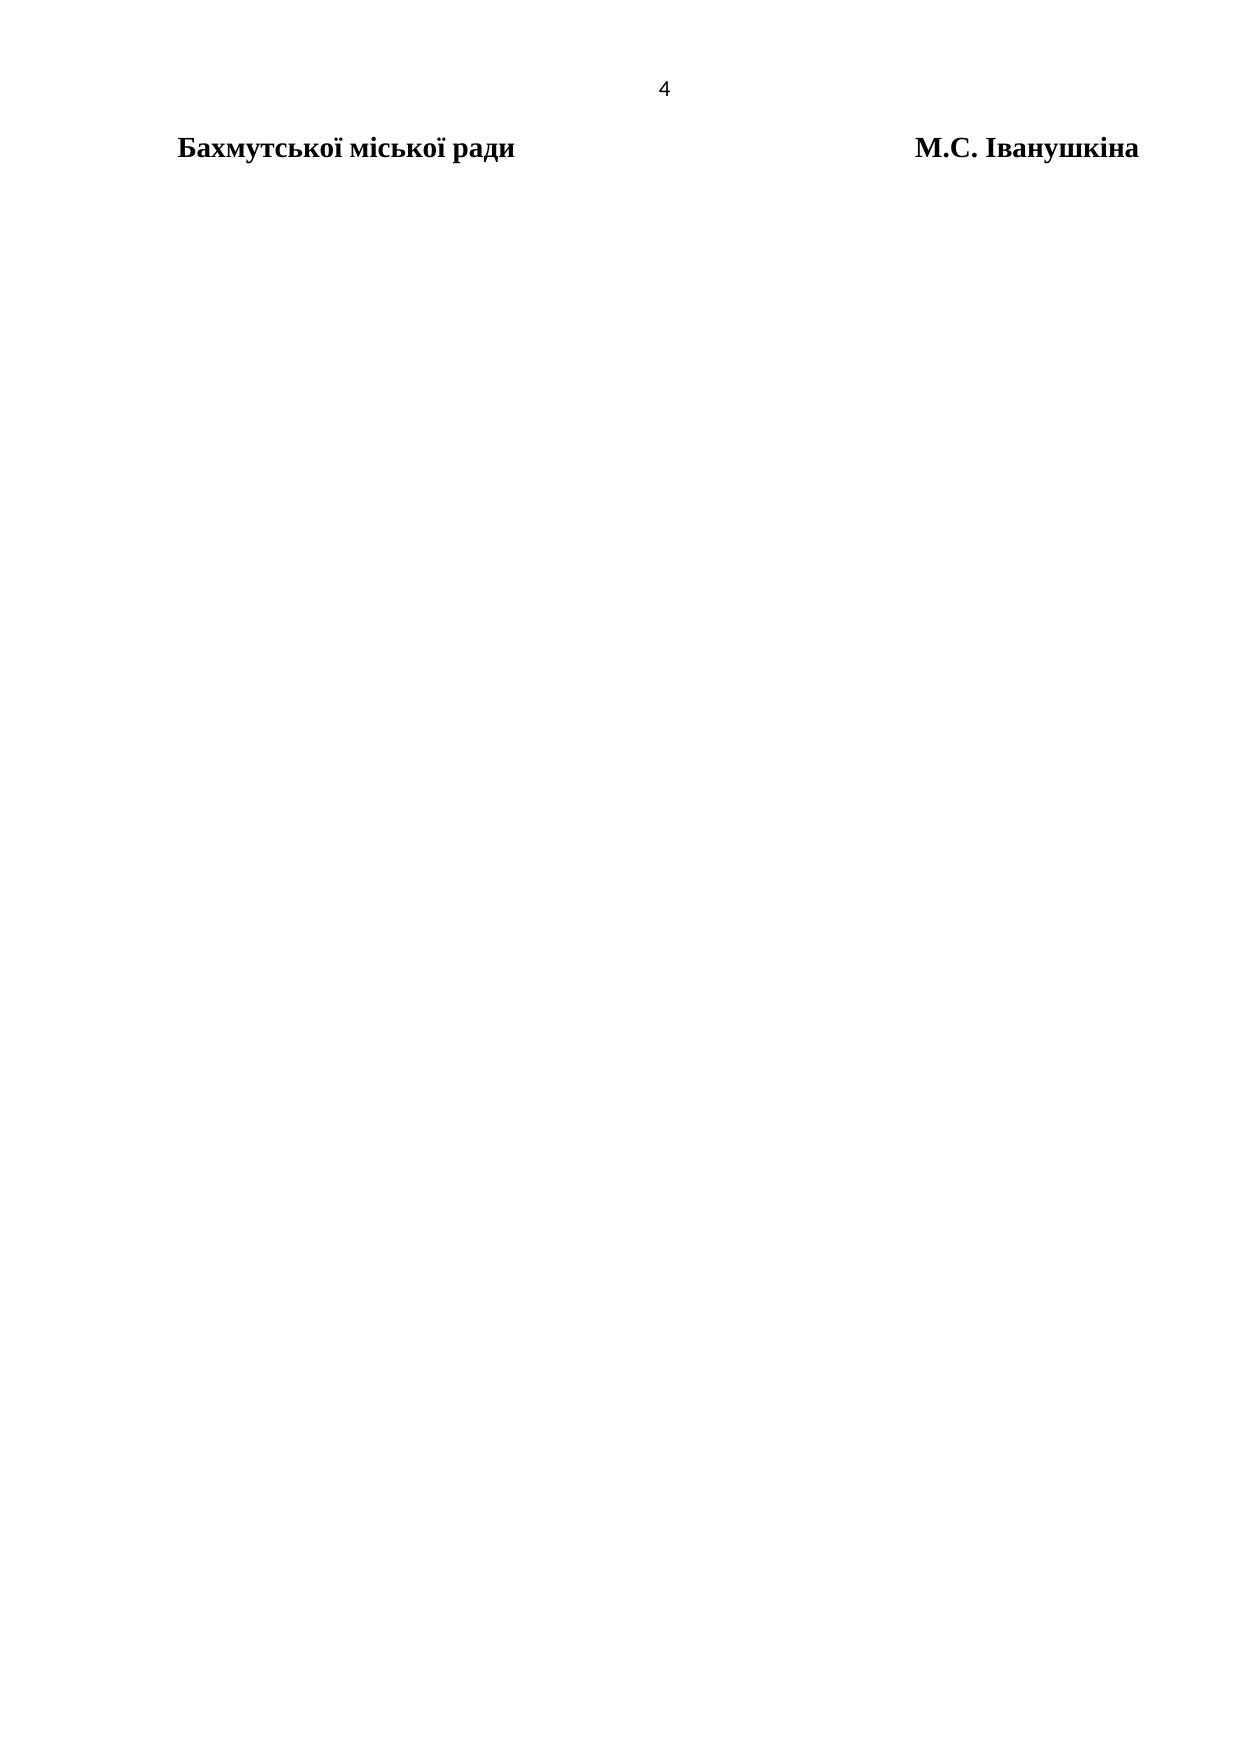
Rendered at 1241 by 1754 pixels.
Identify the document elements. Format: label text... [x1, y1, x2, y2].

text Бахмутської міської ради М.С. Іванушкіна [177, 130, 1152, 163]
